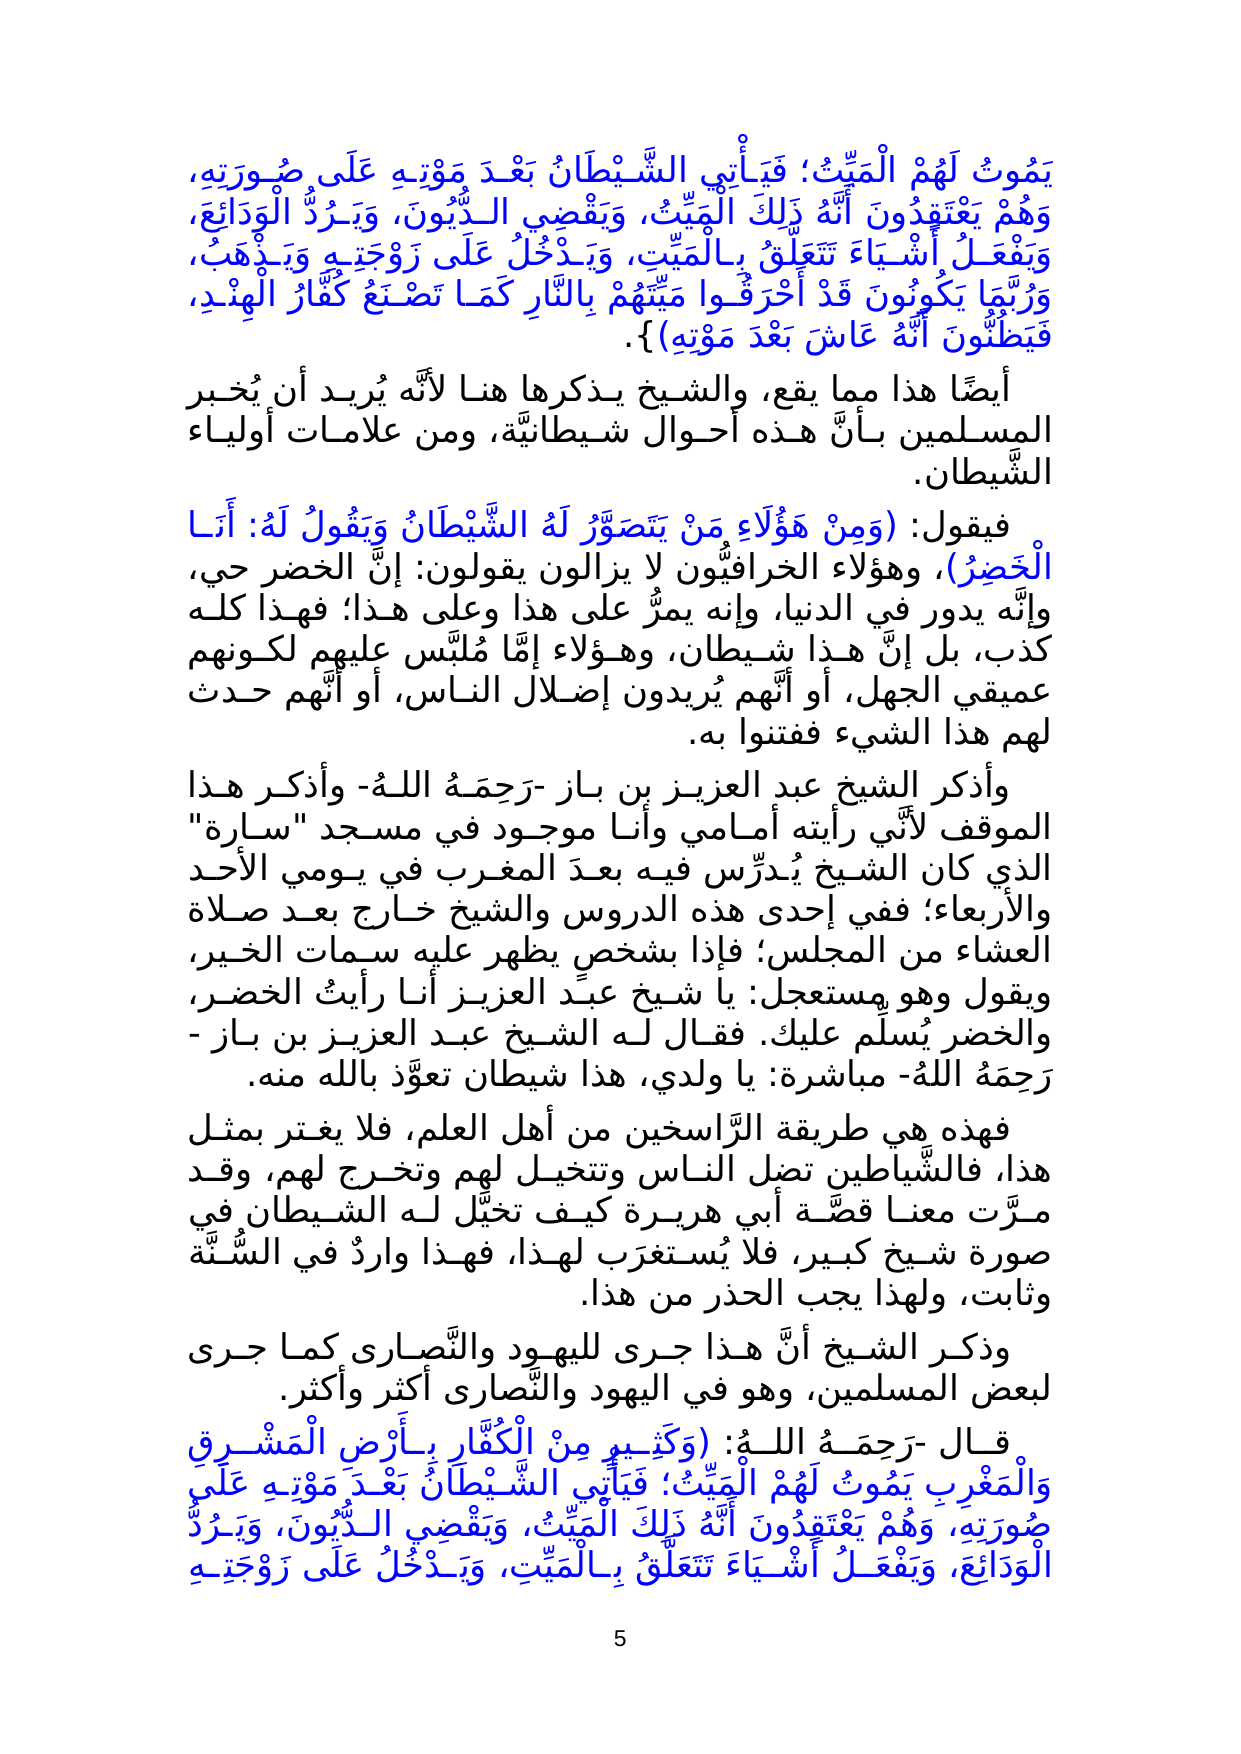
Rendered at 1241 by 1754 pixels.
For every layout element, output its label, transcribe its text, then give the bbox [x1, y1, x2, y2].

text فيقول: (وَمِنْ هَؤُلَاءِ مَنْ يَتَصَوَّرُ لَهُ الشَّيْطَانُ وَيَقُولُ لَهُ: أَنَا الْخَضِرُ)، وهؤلاء الخرافيُّون لا يزالون يقولون: إنَّ الخضر حي، وإنَّه يدور في الدنيا، وإنه يمرُّ على هذا وعلى هذا؛ فهذا كله كذب، بل إنَّ هذا شيطان، وهؤلاء إمَّا مُلبَّس عليهم لكونهم عميقي الجهل، أو أنَّهم يُريدون إضلال الناس، أو أنَّهم حدث لهم هذا الشيء ففتنوا به. [187, 505, 1053, 752]
text فهذه هي طريقة الرَّاسخين من أهل العلم، فلا يغتر بمثل هذا، فالشَّياطين تضل الناس وتتخيل لهم وتخرج لهم، وقد مرَّت معنا قصَّة أبي هريرة كيف تخيَّل له الشيطان في صورة شيخ كبير، فلا يُستغرَب لهذا، فهذا واردٌ في السُّنَّة وثابت، ولهذا يجب الحذر من هذا. [187, 1107, 1053, 1314]
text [187, 150, 1053, 356]
text أيضًا هذا مما يقع، والشيخ يذكرها هنا لأنَّه يُريد أن يُخبر المسلمين بأنَّ هذه أحوال شيطانيَّة، ومن علامات أولياء الشَّيطان. [187, 369, 1053, 492]
text وذكر الشيخ أنَّ هذا جرى لليهود والنَّصارى كما جرى لبعض المسلمين، وهو في اليهود والنَّصارى أكثر وأكثر. [187, 1326, 1053, 1409]
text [187, 1421, 1053, 1586]
text وأذكر الشيخ عبد العزيز بن باز -رَحِمَهُ اللهُ- وأذكر هذا الموقف لأنَّي رأيته أمامي وأنا موجود في مسجد "سارة" الذي كان الشيخ يُدرِّس فيه بعدَ المغرب في يومي الأحد والأربعاء؛ ففي إحدى هذه الدروس والشيخ خارج بعد صلاة العشاء من المجلس؛ فإذا بشخصٍ يظهر عليه سمات الخير، ويقول وهو مستعجل: يا شيخ عبد العزيز أنا رأيتُ الخضر، والخضر يُسلِّم عليك. فقال له الشيخ عبد العزيز بن باز -رَحِمَهُ اللهُ- مباشرة: يا ولدي، هذا شيطان تعوَّذ بالله منه. [187, 765, 1053, 1095]
